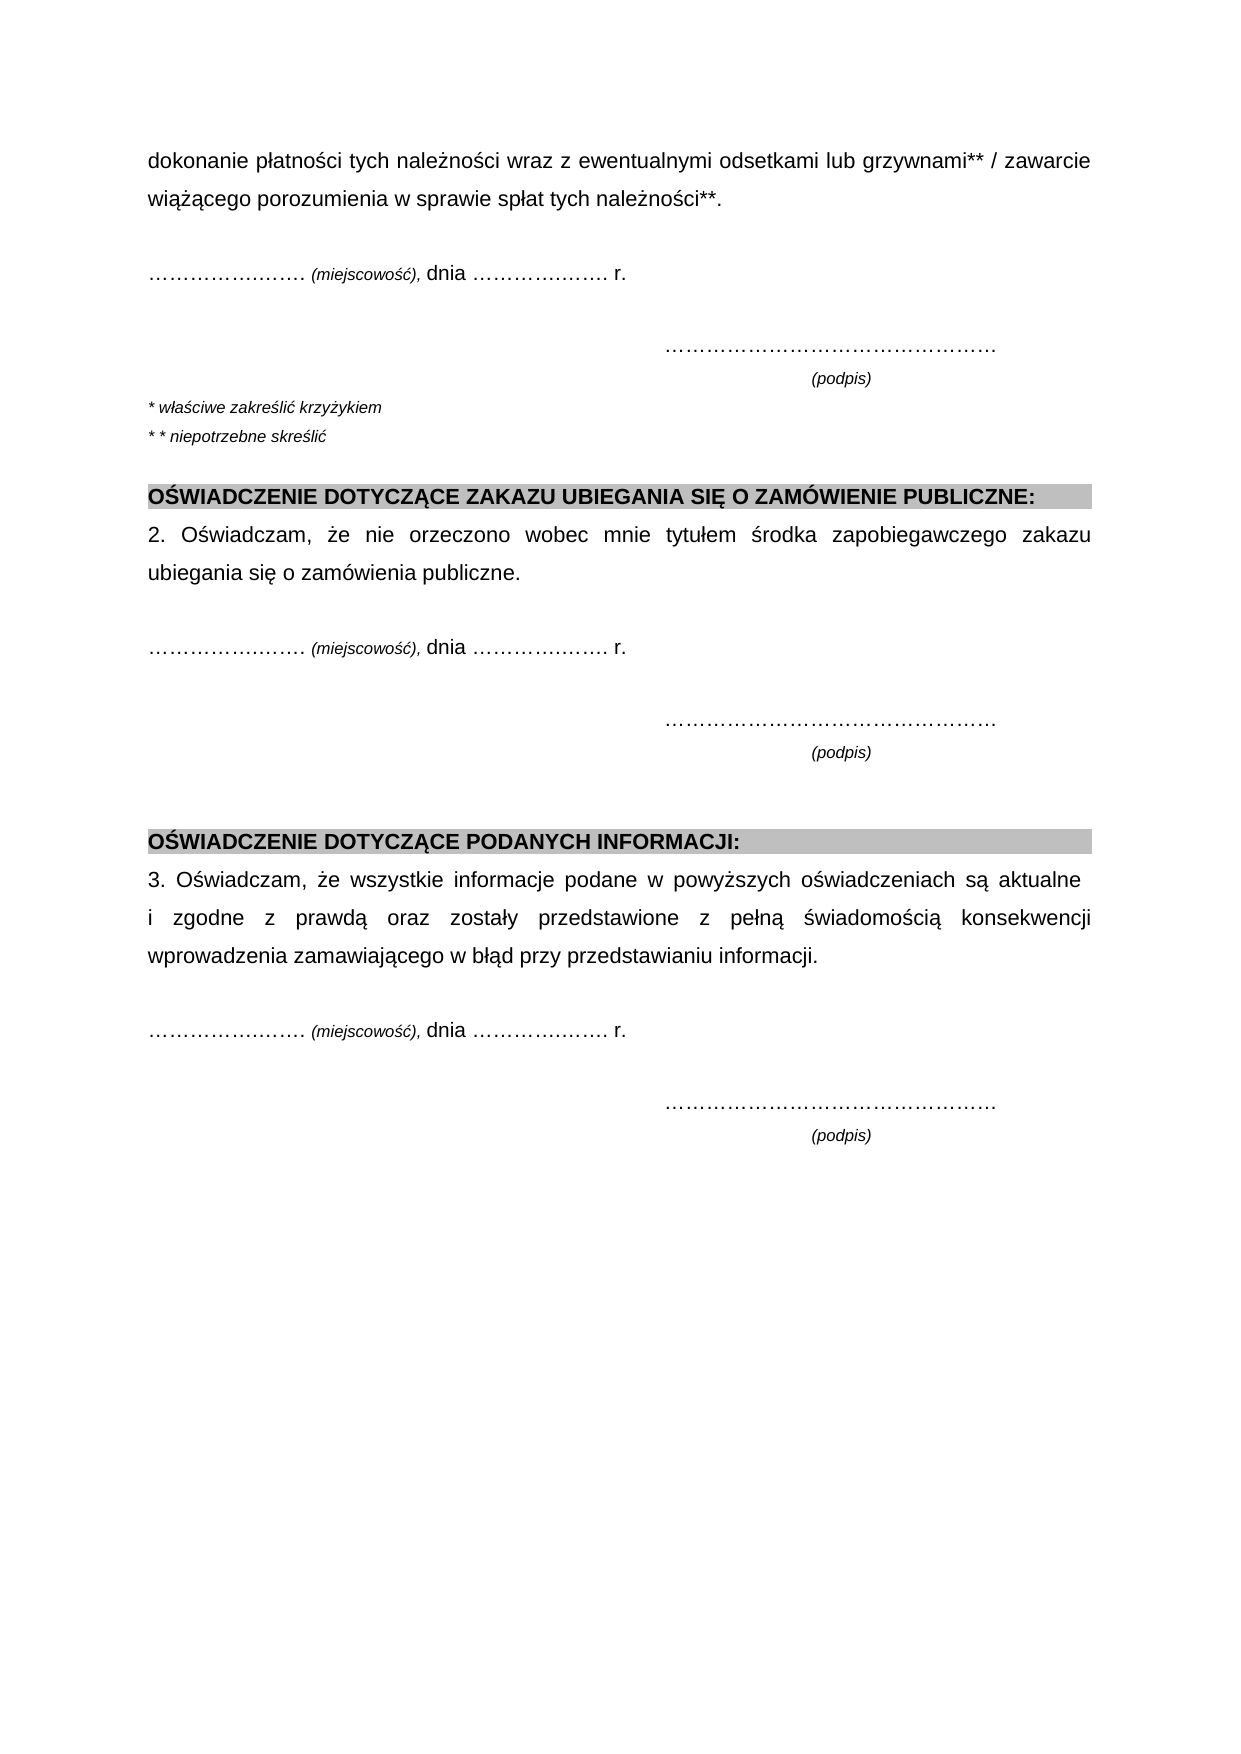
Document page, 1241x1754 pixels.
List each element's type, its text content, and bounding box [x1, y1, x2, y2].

text …………….……. (miejscowość), dnia ………….……. r. [148, 1018, 1092, 1042]
text (podpis) [738, 743, 1092, 762]
text 3. Oświadczam, że wszystkie informacje podane w powyższych oświadczeniach są aktualne i zgodne z prawdą oraz zostały przedstawione z pełną świadomością konsekwencji wprowadzenia zamawiającego w błąd przy przedstawianiu informacji. [148, 867, 1092, 968]
text OŚWIADCZENIE DOTYCZĄCE ZAKAZU UBIEGANIA SIĘ O ZAMÓWIENIE PUBLICZNE: [148, 484, 1092, 509]
text ………………………………………… [148, 707, 1092, 731]
text 2. Oświadczam, że nie orzeczono wobec mnie tytułem środka zapobiegawczego zakazu ubiegania się o zamówienia publiczne. [148, 522, 1092, 585]
text (podpis) [738, 1126, 1092, 1145]
text OŚWIADCZENIE DOTYCZĄCE PODANYCH INFORMACJI: [148, 829, 1092, 854]
text * * niepotrzebne skreślić [148, 426, 1092, 446]
text …………….……. (miejscowość), dnia ………….……. r. [148, 635, 1092, 659]
text * właściwe zakreślić krzyżykiem [148, 398, 1092, 417]
text ………………………………………… [148, 333, 1092, 357]
text (podpis) [738, 369, 1092, 388]
text …………….……. (miejscowość), dnia ………….……. r. [148, 261, 1092, 285]
text ………………………………………… [148, 1090, 1092, 1114]
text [148, 148, 1092, 211]
